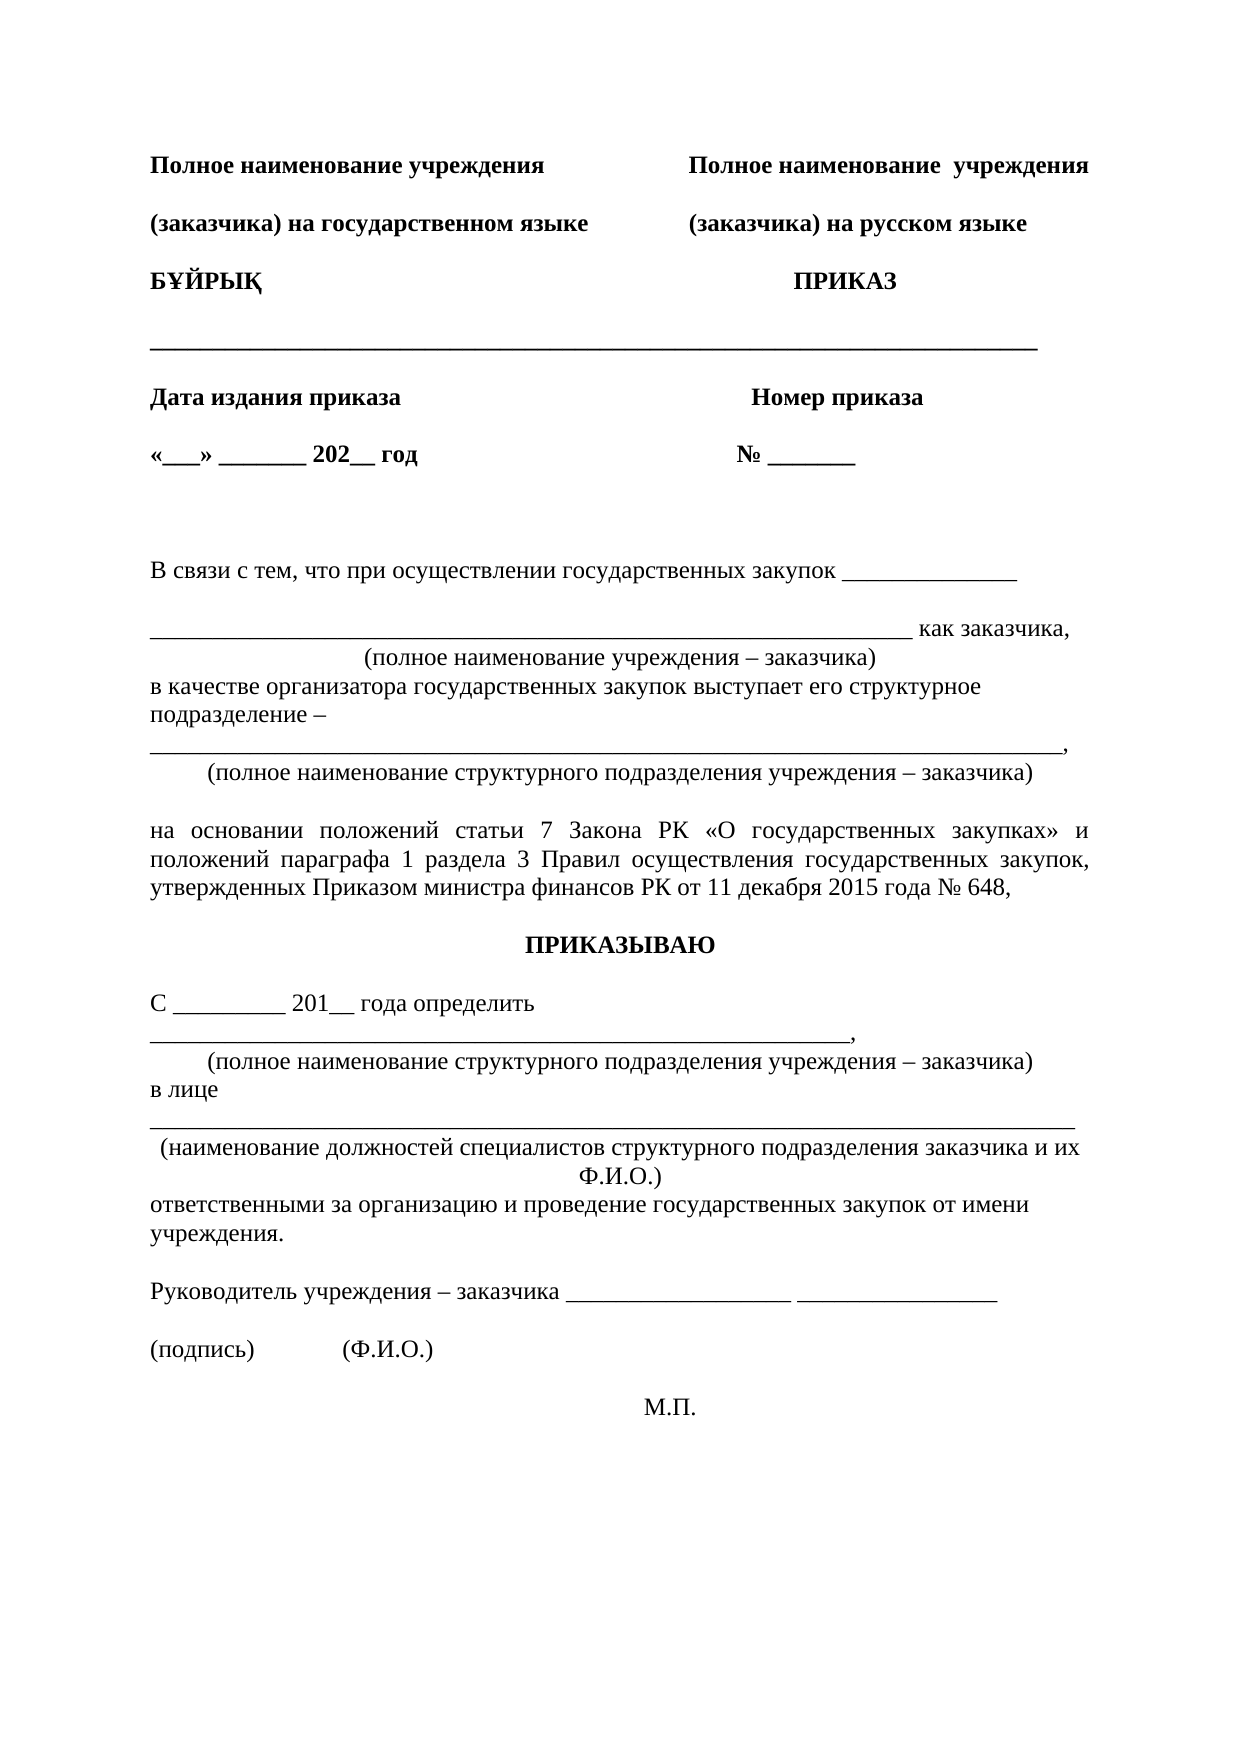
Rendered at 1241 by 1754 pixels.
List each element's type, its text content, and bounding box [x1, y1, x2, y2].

text ПРИКАЗЫВАЮ [150, 930, 1090, 959]
text В связи с тем, что при осуществлении государственных закупок ______________ [150, 555, 1090, 584]
text (подпись) (Ф.И.О.) [150, 1334, 1090, 1362]
text М.П. [150, 1392, 1090, 1420]
text Полное наименование учреждения Полное наименование учреждения [150, 150, 1090, 179]
text БҰЙРЫҚ ПРИКАЗ [150, 266, 1090, 294]
text (полное наименование учреждения – заказчика) [150, 642, 1090, 671]
text (полное наименование структурного подразделения учреждения – заказчика) [150, 1046, 1090, 1074]
text Дата издания приказа Номер приказа [150, 382, 1090, 410]
text на основании положений статьи 7 Закона РК «О государственных закупках» и положений параграфа 1 раздела 3 Правил осуществления государственных закупок, утвержденных Приказом министра финансов РК от 11 декабря 2015 года № 648, [150, 815, 1090, 901]
text в лице __________________________________________________________________________ [150, 1074, 1090, 1132]
text Руководитель учреждения – заказчика __________________ ________________ [150, 1276, 1090, 1304]
text в качестве организатора государственных закупок выступает его структурное подразделение –_________________________________________________________________________, [150, 671, 1090, 757]
text (полное наименование структурного подразделения учреждения – заказчика) [150, 757, 1090, 786]
text (наименование должностей специалистов структурного подразделения заказчика и их Ф.И.О.) [150, 1132, 1090, 1189]
text _______________________________________________________________________ [150, 324, 1090, 352]
text (заказчика) на государственном языке (заказчика) на русском языке [150, 208, 1090, 237]
text ответственными за организацию и проведение государственных закупок от имени учреждения. [150, 1189, 1090, 1247]
text _____________________________________________________________ как заказчика, [150, 613, 1090, 642]
text «___» _______ 202__ год № _______ [150, 439, 1090, 468]
text С _________ 201__ года определить ________________________________________________________, [150, 988, 1090, 1046]
